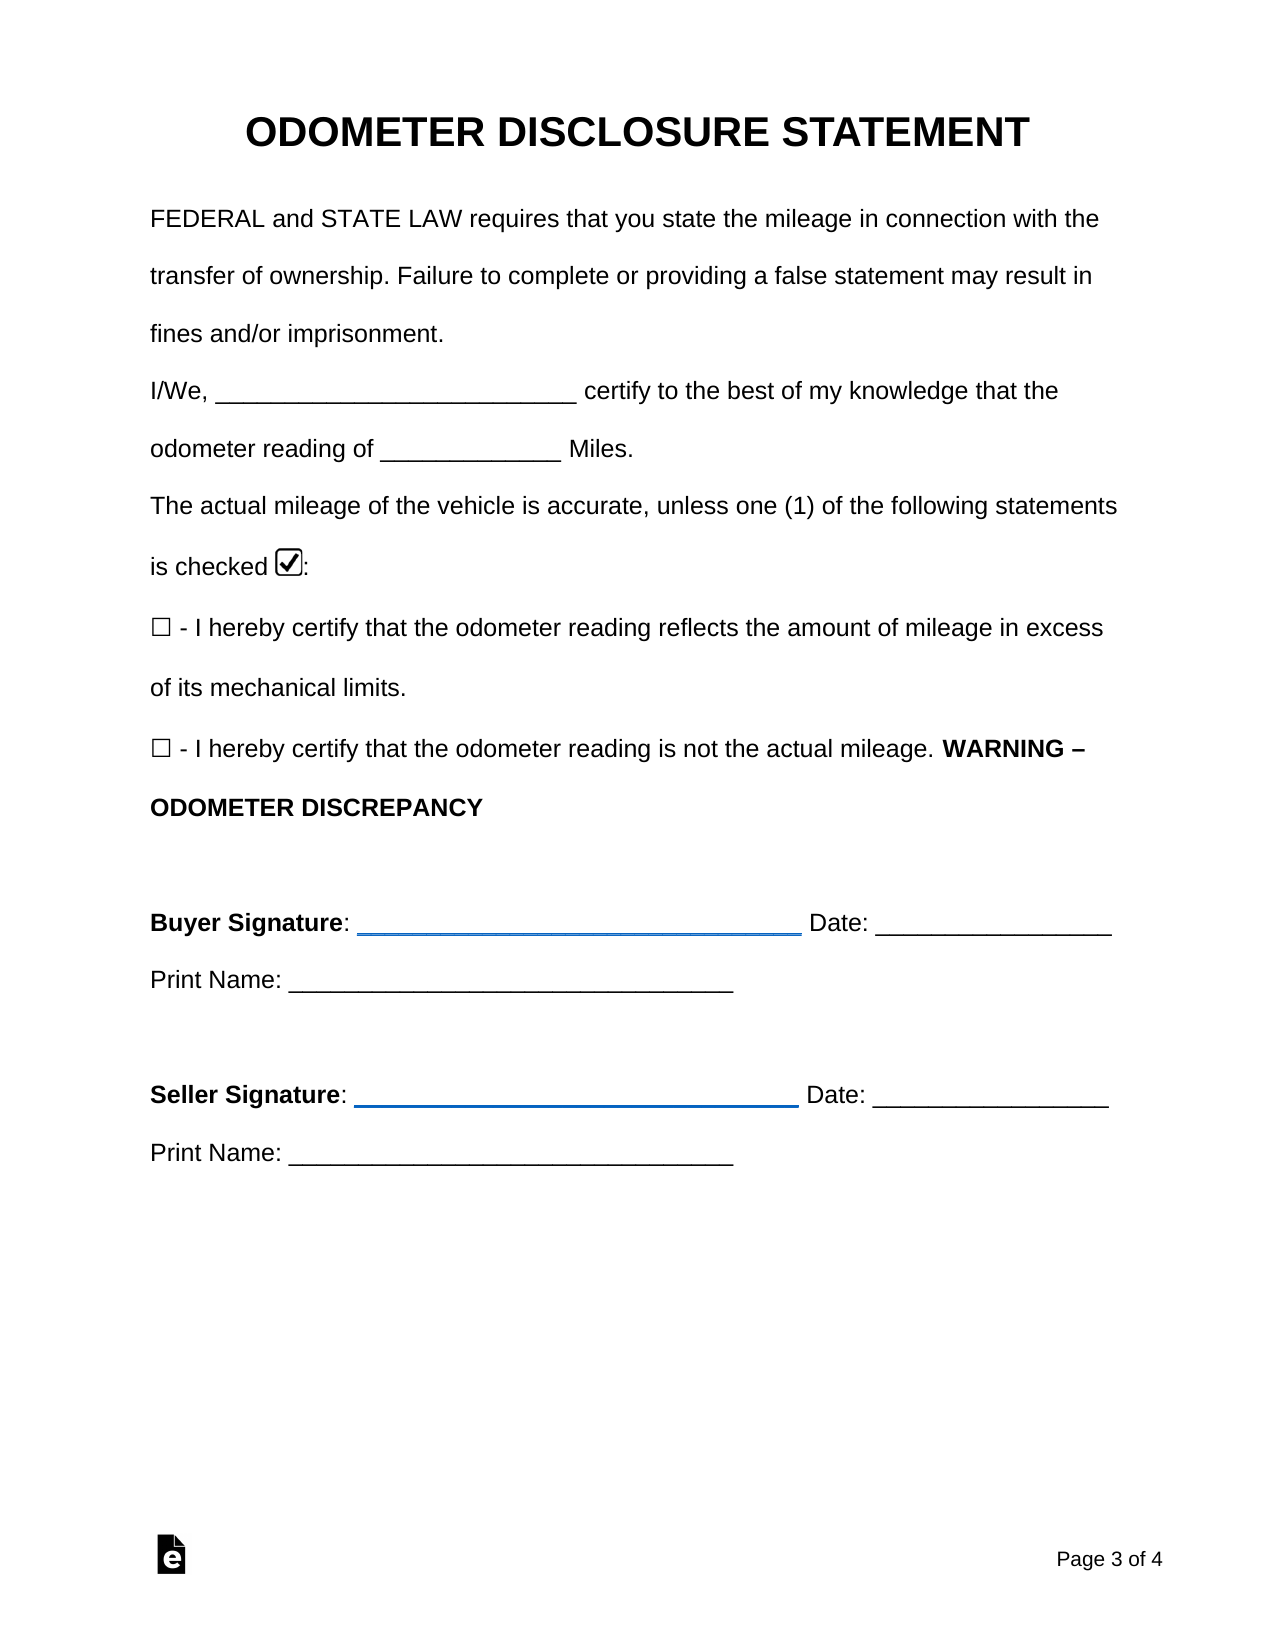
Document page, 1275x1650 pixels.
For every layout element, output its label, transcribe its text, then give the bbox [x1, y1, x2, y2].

text I/We, __________________________ certify to the best of my knowledge that the odometer reading of _____________ Miles. [150, 376, 1125, 462]
text Print Name: ________________________________ [150, 1138, 1125, 1167]
text - I hereby certify that the odometer reading reflects the amount of mileage in excess of its mechanical limits. [150, 610, 1125, 701]
text Print Name: ________________________________ [150, 966, 1125, 994]
text ODOMETER DISCLOSURE STATEMENT [150, 108, 1125, 156]
picture [150, 1533, 192, 1575]
text Seller Signature: ________________________________ Date: _________________ [150, 1081, 1125, 1109]
text The actual mileage of the vehicle is accurate, unless one (1) of the following statements is checked : [150, 491, 1125, 581]
picture [275, 548, 303, 576]
text Buyer Signature: ________________________________ Date: _________________ [150, 908, 1125, 937]
text - I hereby certify that the odometer reading is not the actual mileage. WARNING – ODOMETER DISCREPANCY [150, 730, 1125, 822]
text FEDERAL and STATE LAW requires that you state the mileage in connection with the transfer of ownership. Failure to complete or providing a false statement may result in fines and/or imprisonment. [150, 204, 1125, 347]
